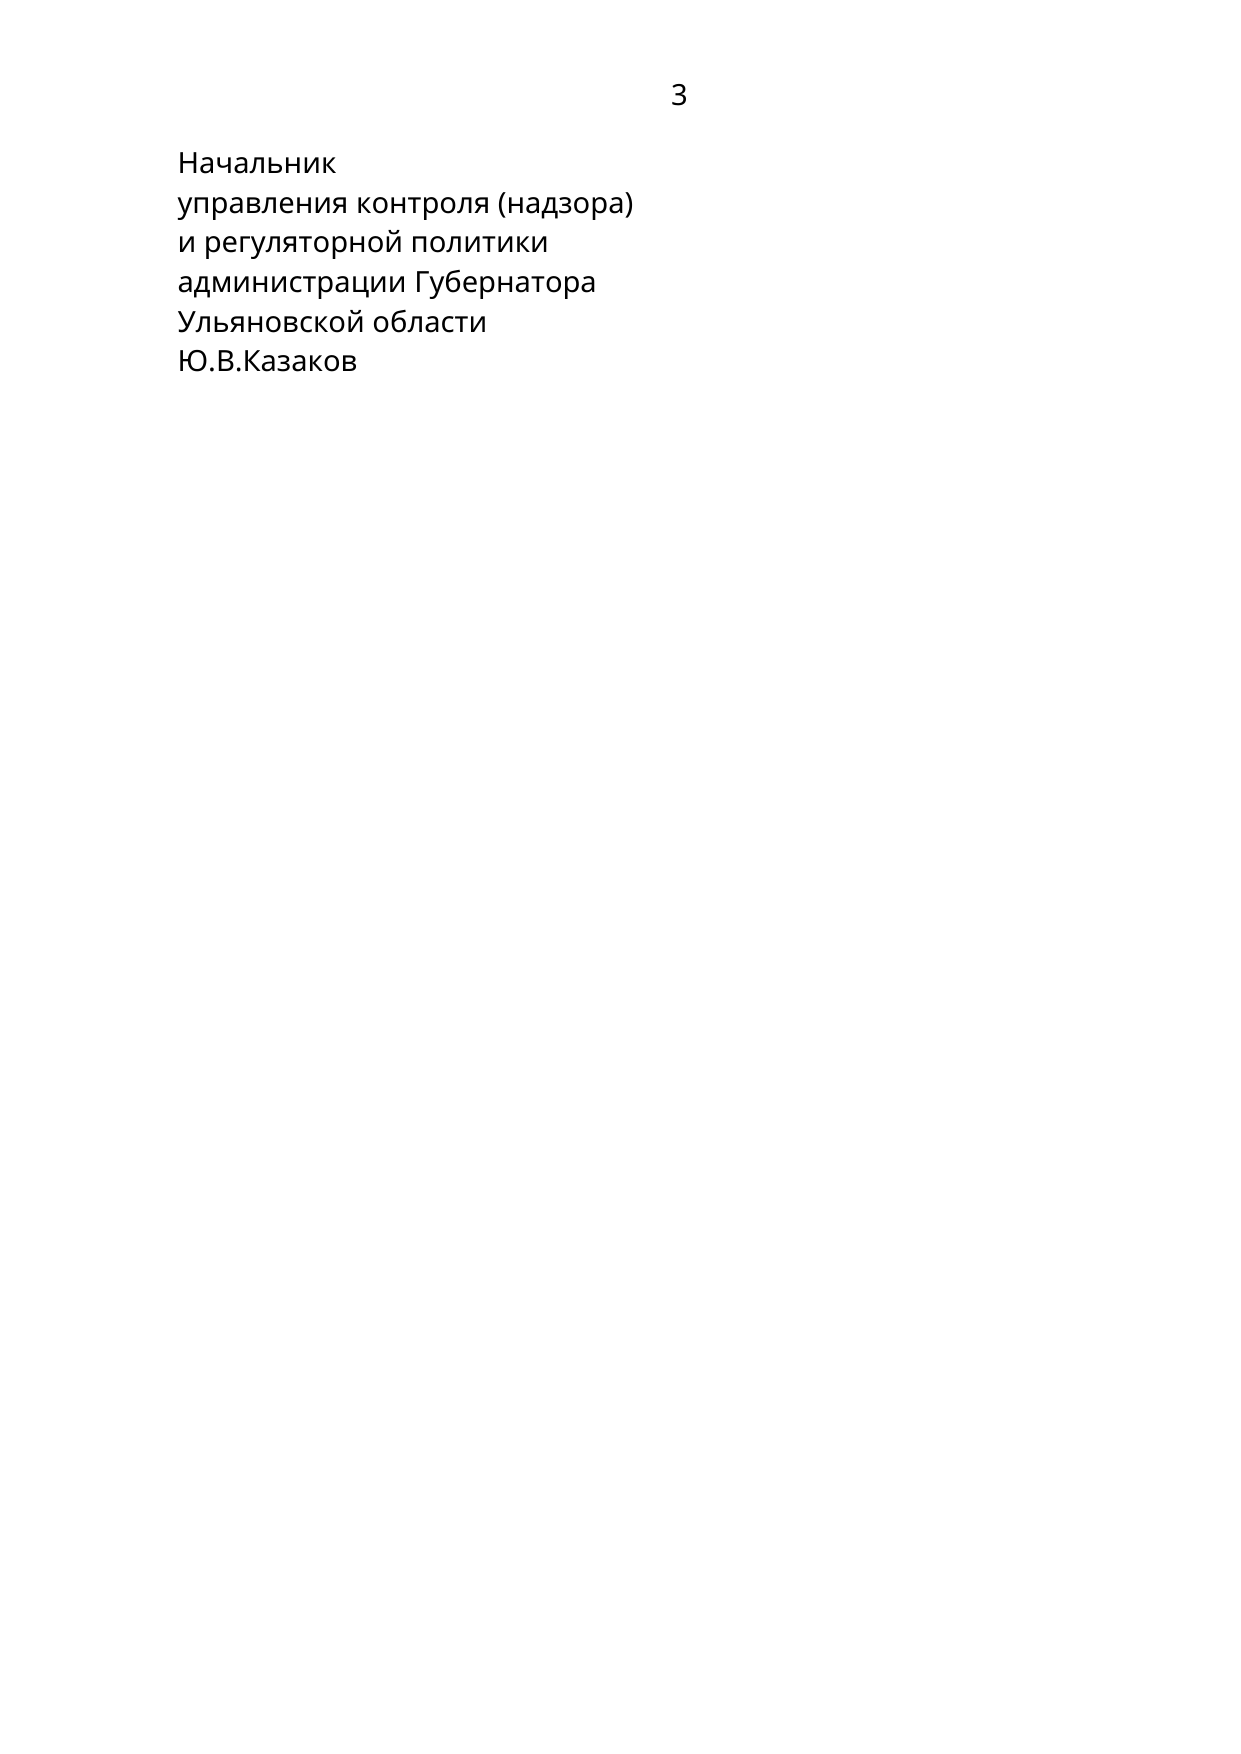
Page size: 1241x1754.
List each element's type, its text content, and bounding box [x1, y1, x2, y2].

text и регуляторной политики [177, 222, 1181, 261]
text администрации Губернатора [177, 261, 1181, 301]
text Ульяновской области Ю.В.Казаков [177, 301, 1181, 380]
text Начальник [177, 142, 1181, 182]
text управления контроля (надзора) [177, 182, 1181, 222]
